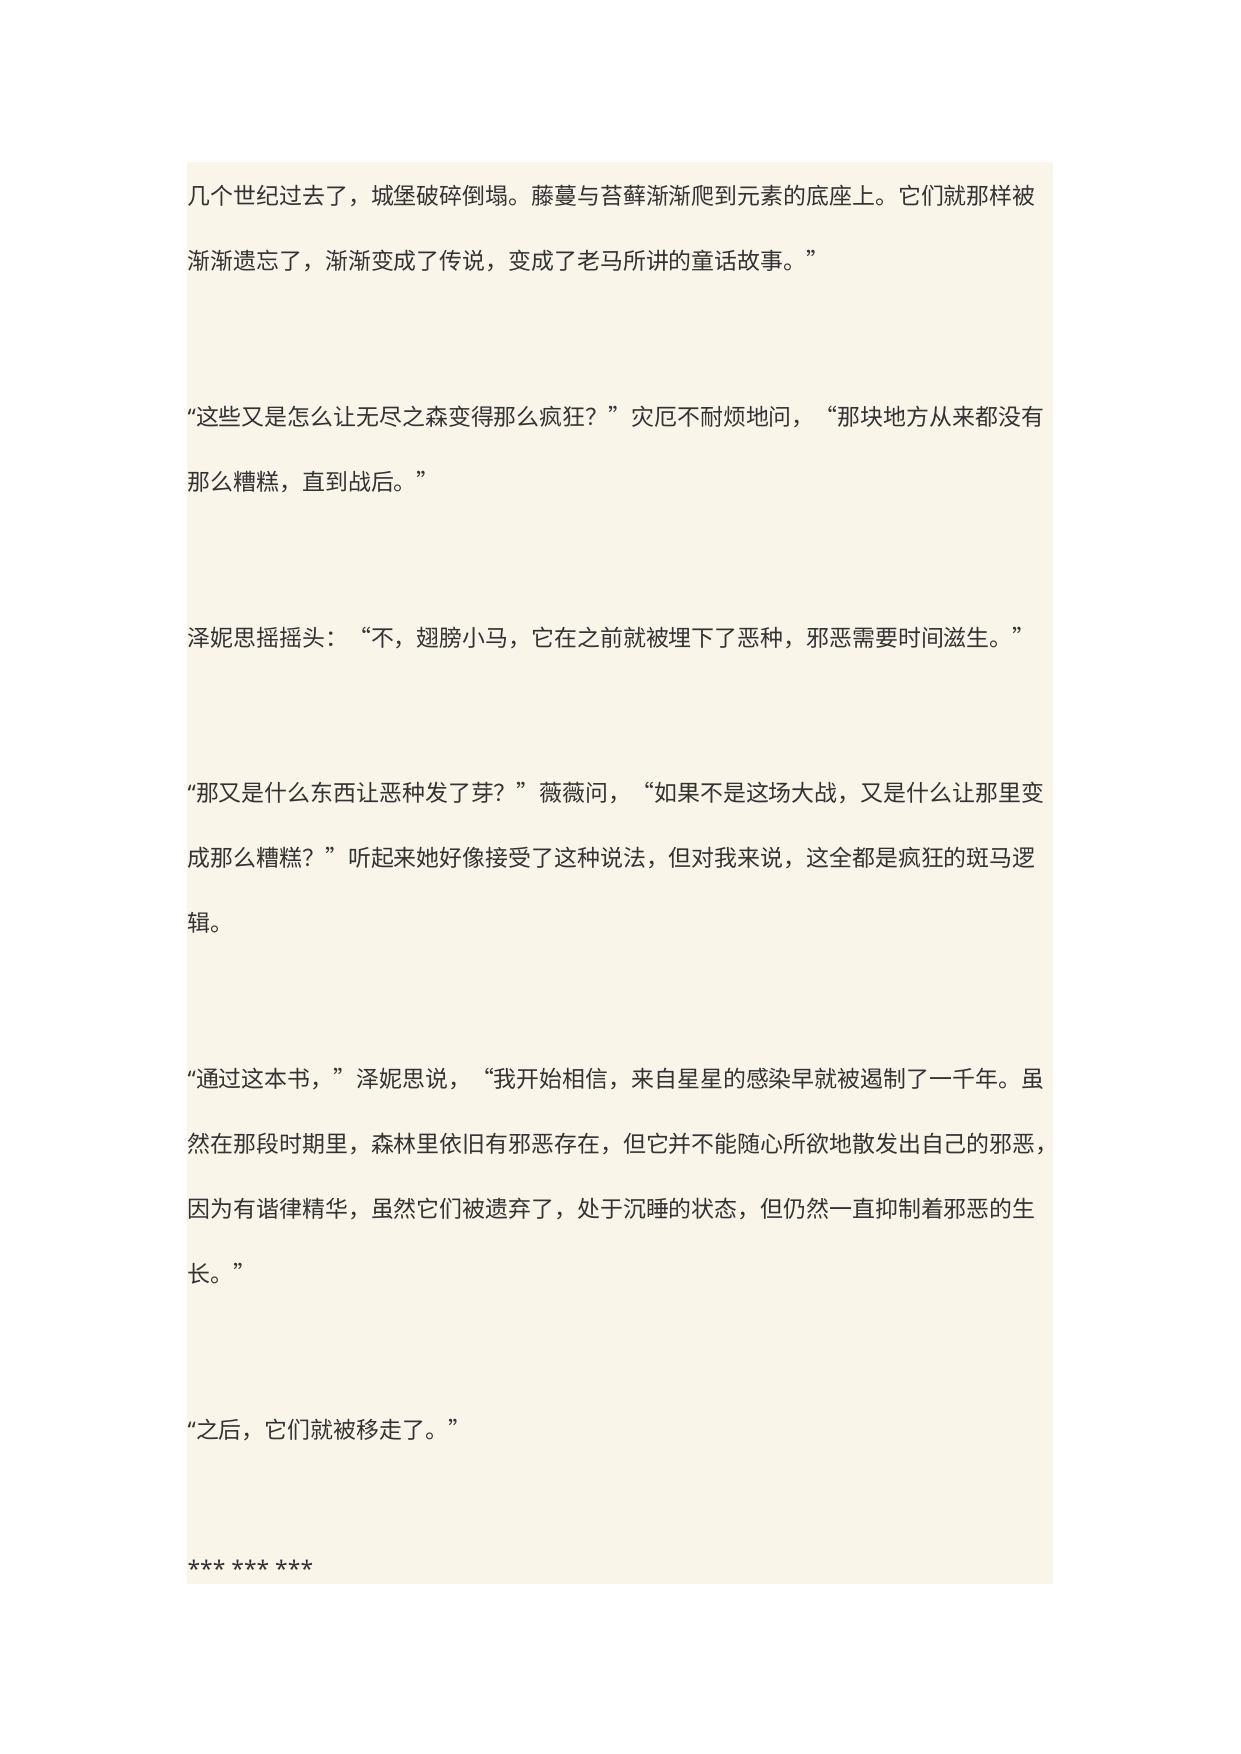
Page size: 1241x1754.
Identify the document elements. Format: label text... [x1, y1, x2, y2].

text “那又是什么东西让恶种发了芽？”薇薇问，“如果不是这场大战，又是什么让那里变成那么糟糕？”听起来她好像接受了这种说法，但对我来说，这全都是疯狂的斑马逻辑。 [187, 759, 1053, 954]
text *** *** *** [187, 1552, 1053, 1584]
text “之后，它们就被移走了。” [187, 1396, 1053, 1461]
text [187, 162, 1053, 292]
text “这些又是怎么让无尽之森变得那么疯狂？”灾厄不耐烦地问，“那块地方从来都没有那么糟糕，直到战后。” [187, 383, 1053, 513]
text 泽妮思摇摇头：“不，翅膀小马，它在之前就被埋下了恶种，邪恶需要时间滋生。” [187, 604, 1053, 669]
text “通过这本书，”泽妮思说，“我开始相信，来自星星的感染早就被遏制了一千年。虽然在那段时期里，森林里依旧有邪恶存在，但它并不能随心所欲地散发出自己的邪恶，因为有谐律精华，虽然它们被遗弃了，处于沉睡的状态，但仍然一直抑制着邪恶的生长。” [187, 1045, 1053, 1305]
